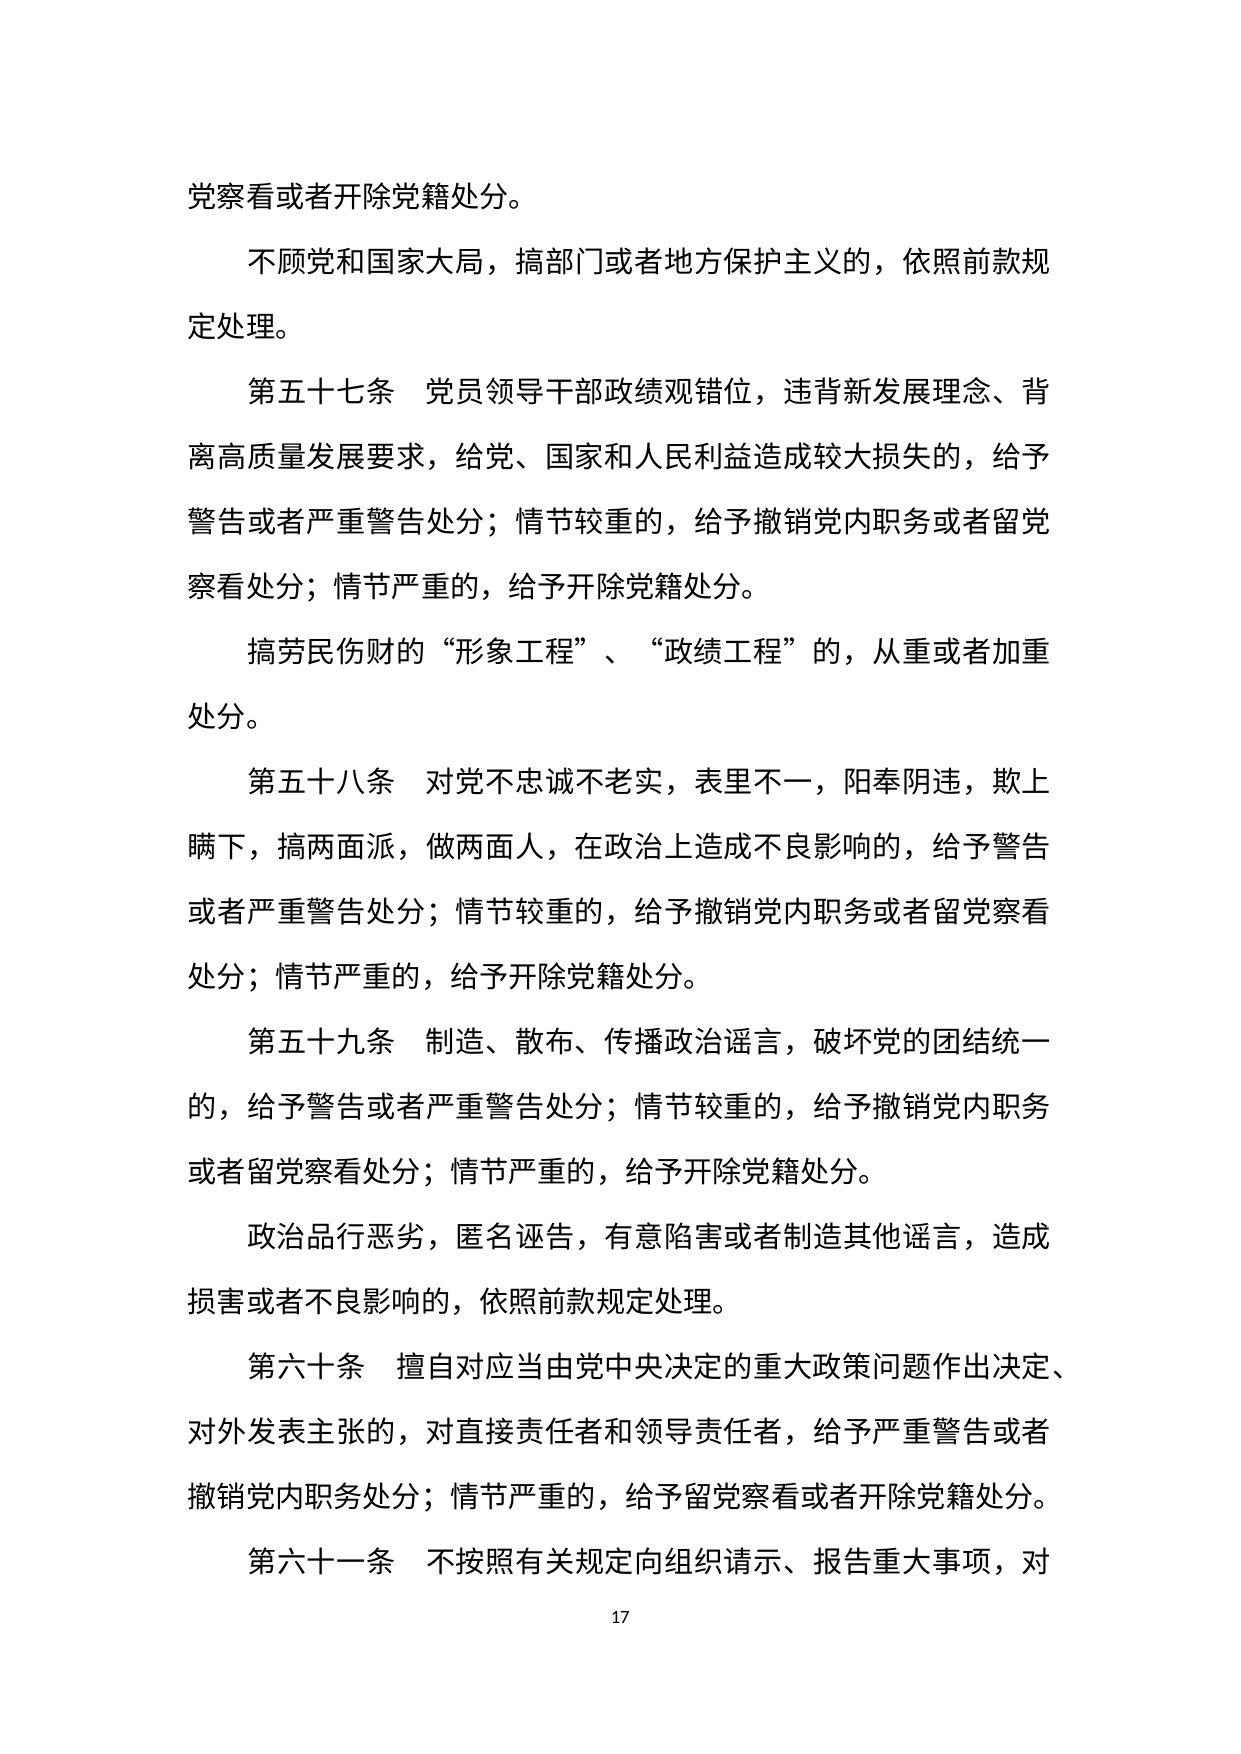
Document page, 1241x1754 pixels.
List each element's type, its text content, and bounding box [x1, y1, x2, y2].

text 搞劳民伤财的“形象工程”、“政绩工程”的，从重或者加重处分。 [187, 617, 1053, 747]
text 第五十八条 对党不忠诚不老实，表里不一，阳奉阴违，欺上瞒下，搞两面派，做两面人，在政治上造成不良影响的，给予警告或者严重警告处分；情节较重的，给予撤销党内职务或者留党察看处分；情节严重的，给予开除党籍处分。 [187, 747, 1053, 1007]
text 第六十条 擅自对应当由党中央决定的重大政策问题作出决定、对外发表主张的，对直接责任者和领导责任者，给予严重警告或者撤销党内职务处分；情节严重的，给予留党察看或者开除党籍处分。 [187, 1332, 1053, 1527]
text 第五十九条 制造、散布、传播政治谣言，破坏党的团结统一的，给予警告或者严重警告处分；情节较重的，给予撤销党内职务或者留党察看处分；情节严重的，给予开除党籍处分。 [187, 1007, 1053, 1202]
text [187, 162, 1053, 227]
text 不顾党和国家大局，搞部门或者地方保护主义的，依照前款规定处理。 [187, 227, 1053, 357]
text 第五十七条 党员领导干部政绩观错位，违背新发展理念、背离高质量发展要求，给党、国家和人民利益造成较大损失的，给予警告或者严重警告处分；情节较重的，给予撤销党内职务或者留党察看处分；情节严重的，给予开除党籍处分。 [187, 357, 1053, 617]
text 政治品行恶劣，匿名诬告，有意陷害或者制造其他谣言，造成损害或者不良影响的，依照前款规定处理。 [187, 1202, 1053, 1332]
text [187, 1527, 1053, 1592]
